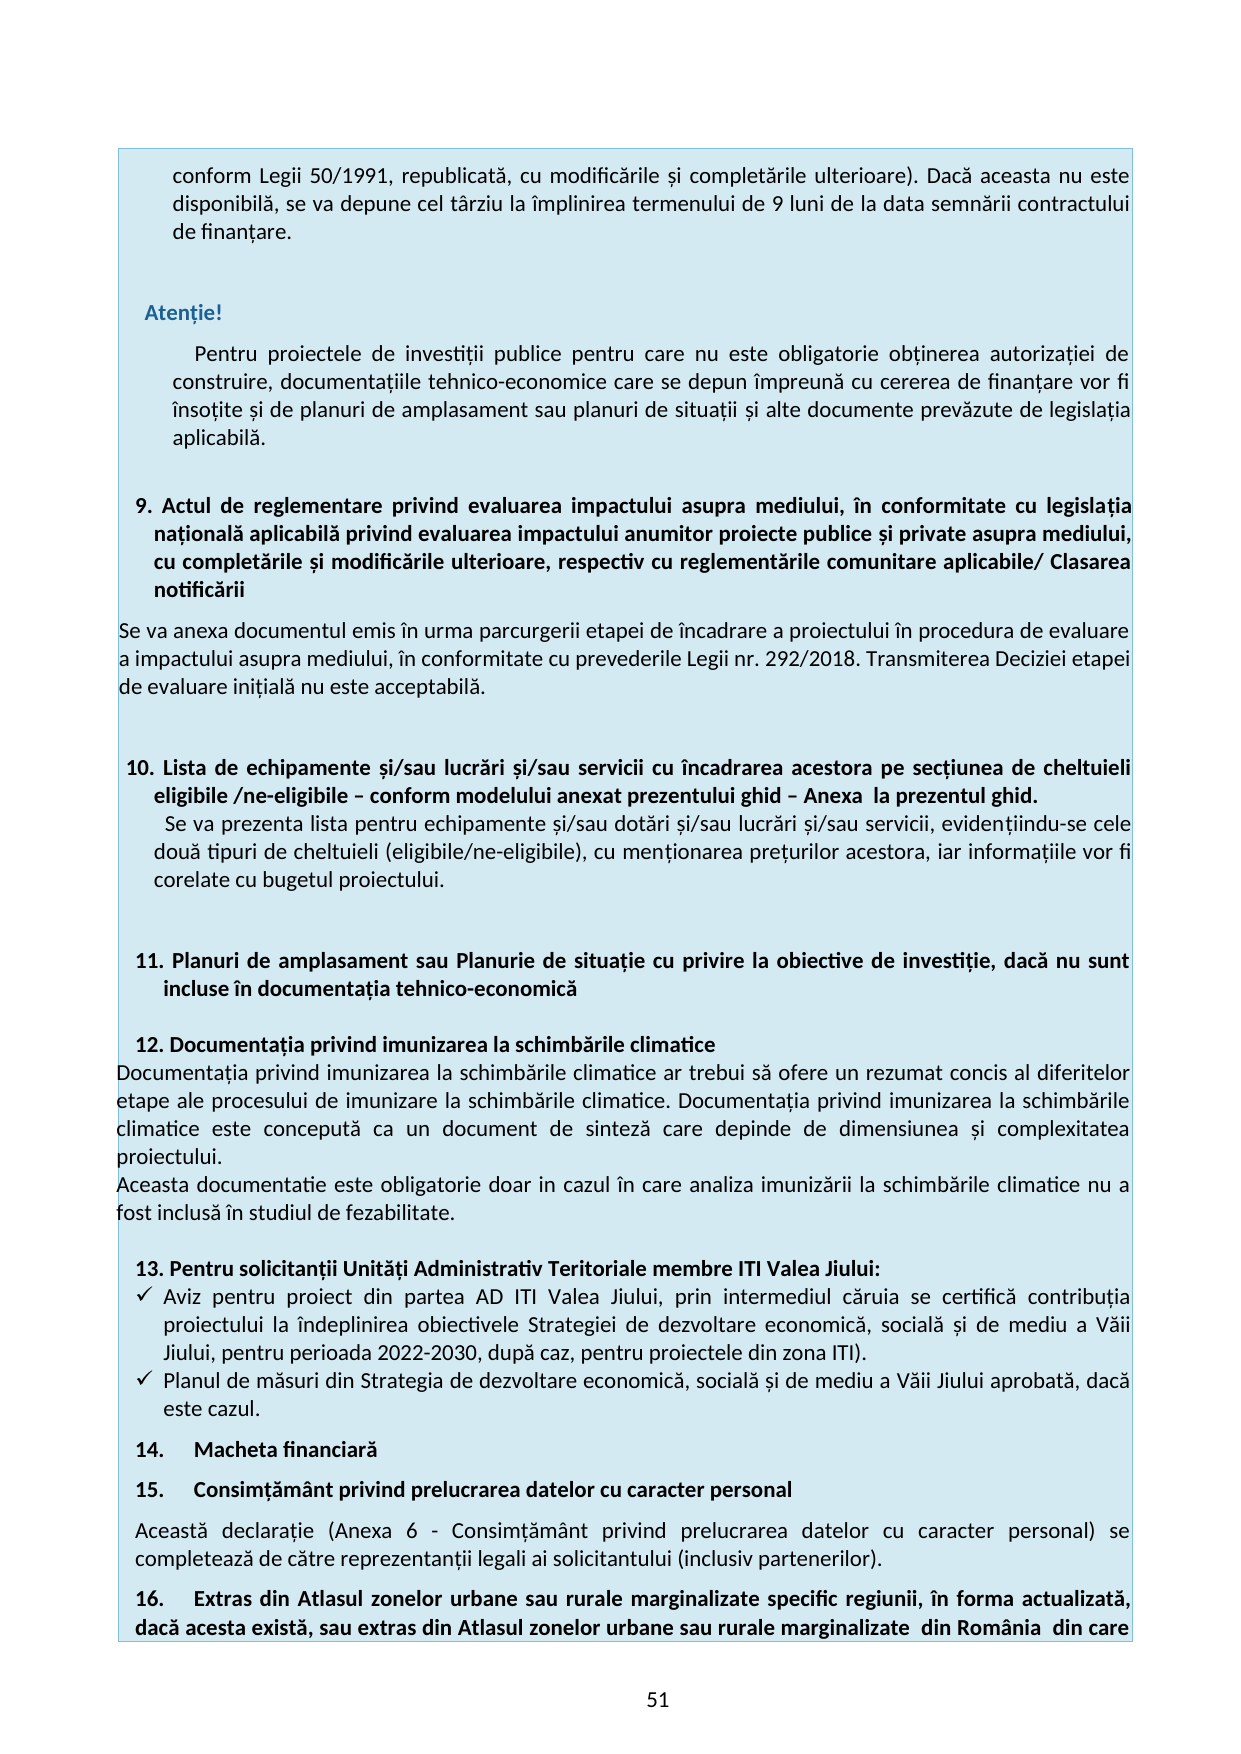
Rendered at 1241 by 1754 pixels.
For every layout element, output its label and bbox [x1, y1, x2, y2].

table_cell [119, 149, 1132, 1641]
